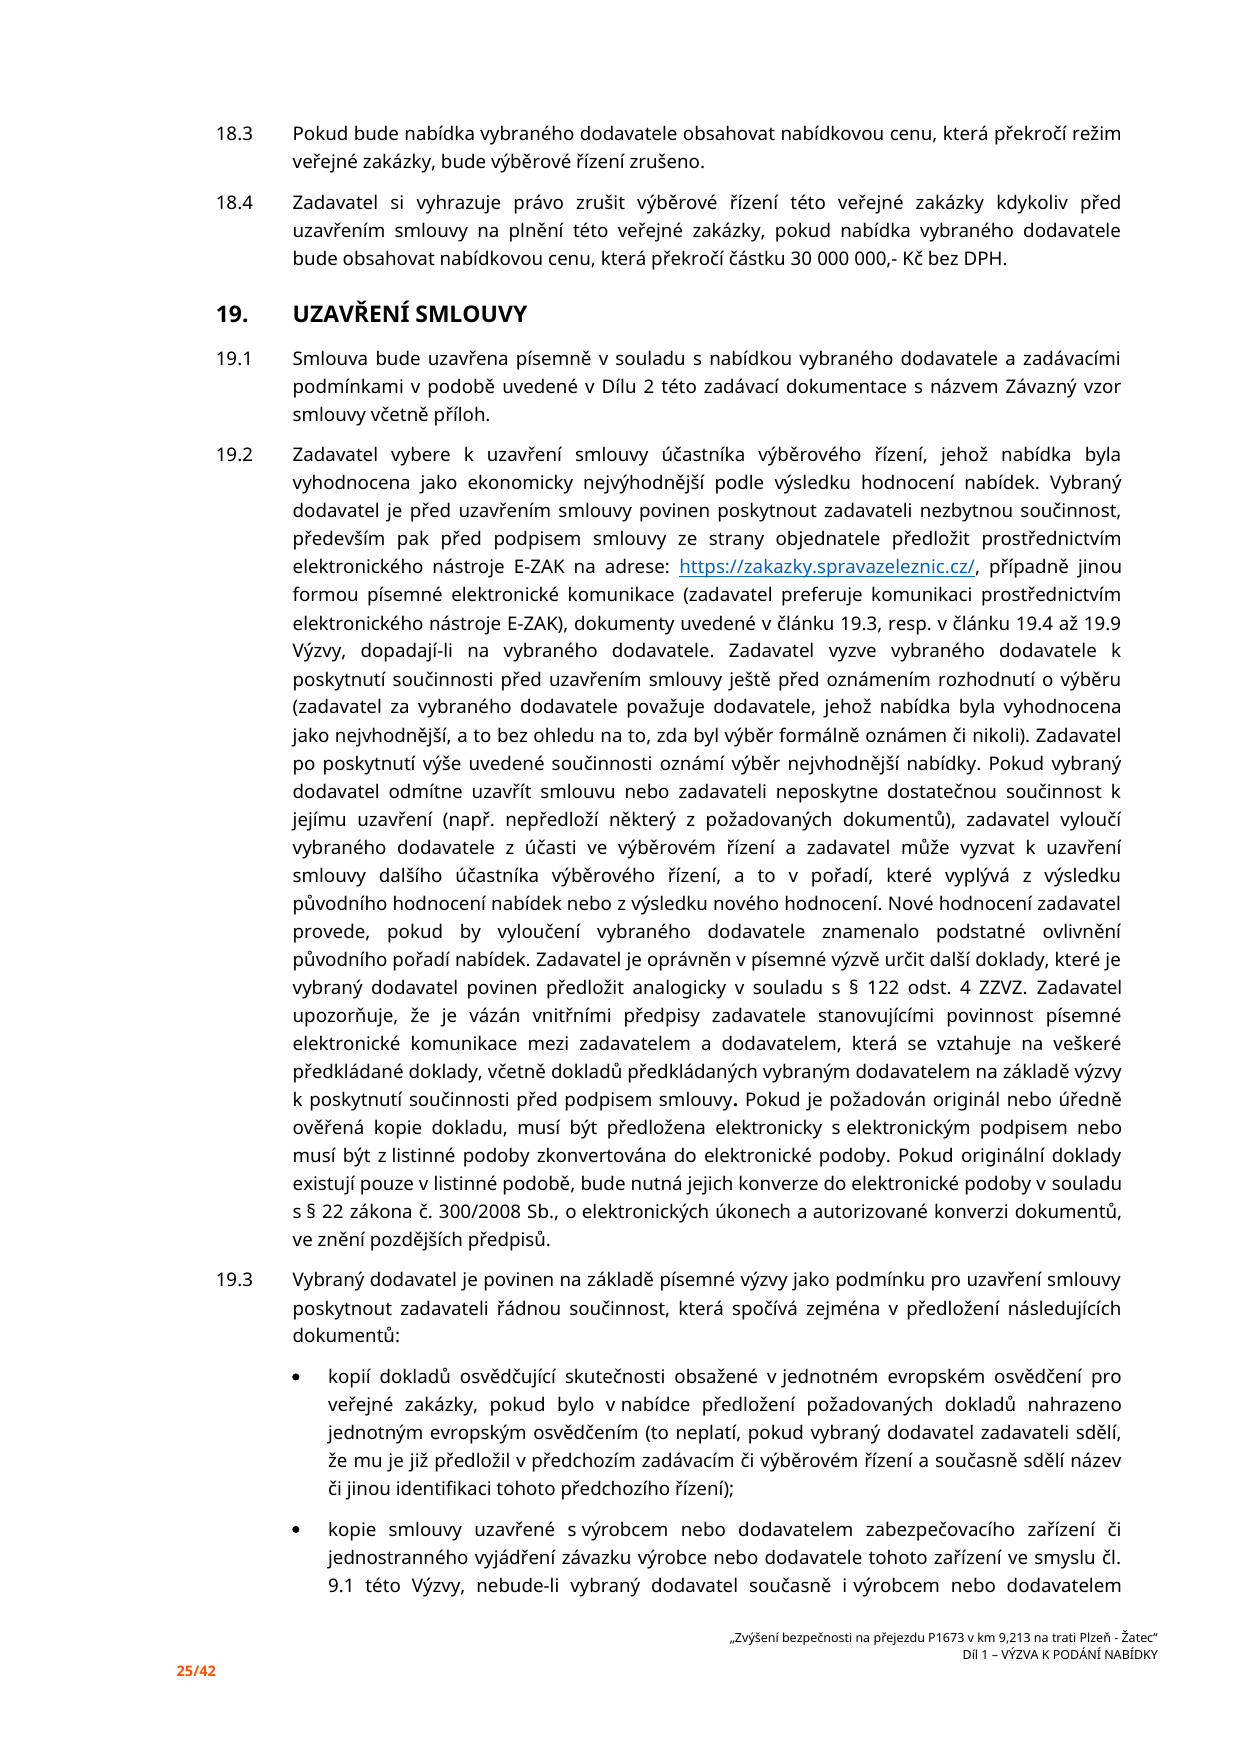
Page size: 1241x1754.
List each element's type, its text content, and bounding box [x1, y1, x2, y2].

text Zadavatel si vyhrazuje právo zrušit výběrové řízení této veřejné zakázky kdykoliv před uzavřením smlouvy na plnění této veřejné zakázky, pokud nabídka vybraného dodavatele bude obsahovat nabídkovou cenu, která překročí částku 30 000 000,- Kč bez DPH. [216, 189, 1122, 271]
text Pokud bude nabídka vybraného dodavatele obsahovat nabídkovou cenu, která překročí režim veřejné zakázky, bude výběrové řízení zrušeno. [216, 121, 1122, 174]
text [292, 1516, 1122, 1597]
text UZAVŘENÍ SMLOUVY [216, 298, 1122, 329]
text Vybraný dodavatel je povinen na základě písemné výzvy jako podmínku pro uzavření smlouvy poskytnout zadavateli řádnou součinnost, která spočívá zejména v předložení následujících dokumentů: [216, 1267, 1122, 1348]
text Zadavatel vybere k uzavření smlouvy účastníka výběrového řízení, jehož nabídka byla vyhodnocena jako ekonomicky nejvýhodnější podle výsledku hodnocení nabídek. Vybraný dodavatel je před uzavřením smlouvy povinen poskytnout zadavateli nezbytnou součinnost, především pak před podpisem smlouvy ze strany objednatele předložit prostřednictvím elektronického nástroje E-ZAK na adrese: https://zakazky.spravazeleznic.cz/, případně jinou formou písemné elektronické komunikace (zadavatel preferuje komunikaci prostřednictvím elektronického nástroje E-ZAK), dokumenty uvedené v článku 19.3, resp. v článku 19.4 až 19.9 Výzvy, dopadají-li na vybraného dodavatele. Zadavatel vyzve vybraného dodavatele k poskytnutí součinnosti před uzavřením smlouvy ještě před oznámením rozhodnutí o výběru (zadavatel za vybraného dodavatele považuje dodavatele, jehož nabídka byla vyhodnocena jako nejvhodnější, a to bez ohledu na to, zda byl výběr formálně oznámen či nikoli). Zadavatel po poskytnutí výše uvedené součinnosti oznámí výběr nejvhodnější nabídky. Pokud vybraný dodavatel odmítne uzavřít smlouvu nebo zadavateli neposkytne dostatečnou součinnost k jejímu uzavření (např. nepředloží některý z požadovaných dokumentů), zadavatel vyloučí vybraného dodavatele z účasti ve výběrovém řízení a zadavatel může vyzvat k uzavření smlouvy dalšího účastníka výběrového řízení, a to v pořadí, které vyplývá z výsledku původního hodnocení nabídek nebo z výsledku nového hodnocení. Nové hodnocení zadavatel provede, pokud by vyloučení vybraného dodavatele znamenalo podstatné ovlivnění původního pořadí nabídek. Zadavatel je oprávněn v písemné výzvě určit další doklady, které je vybraný dodavatel povinen předložit analogicky v souladu s § 122 odst. 4 ZZVZ. Zadavatel upozorňuje, že je vázán vnitřními předpisy zadavatele stanovujícími povinnost písemné elektronické komunikace mezi zadavatelem a dodavatelem, která se vztahuje na veškeré předkládané doklady, včetně dokladů předkládaných vybraným dodavatelem na základě výzvy k poskytnutí součinnosti před podpisem smlouvy. Pokud je požadován originál nebo úředně ověřená kopie dokladu, musí být předložena elektronicky s elektronickým podpisem nebo musí být z listinné podoby zkonvertována do elektronické podoby. Pokud originální doklady existují pouze v listinné podobě, bude nutná jejich konverze do elektronické podoby v souladu s § 22 zákona č. 300/2008 Sb., o elektronických úkonech a autorizované konverzi dokumentů, ve znění pozdějších předpisů. [216, 442, 1122, 1252]
text kopií dokladů osvědčující skutečnosti obsažené v jednotném evropském osvědčení pro veřejné zakázky, pokud bylo v nabídce předložení požadovaných dokladů nahrazeno jednotným evropským osvědčením (to neplatí, pokud vybraný dodavatel zadavateli sdělí, že mu je již předložil v předchozím zadávacím či výběrovém řízení a současně sdělí název či jinou identifikaci tohoto předchozího řízení); [292, 1363, 1122, 1501]
text Smlouva bude uzavřena písemně v souladu s nabídkou vybraného dodavatele a zadávacími podmínkami v podobě uvedené v Dílu 2 této zadávací dokumentace s názvem Závazný vzor smlouvy včetně příloh. [216, 345, 1122, 427]
